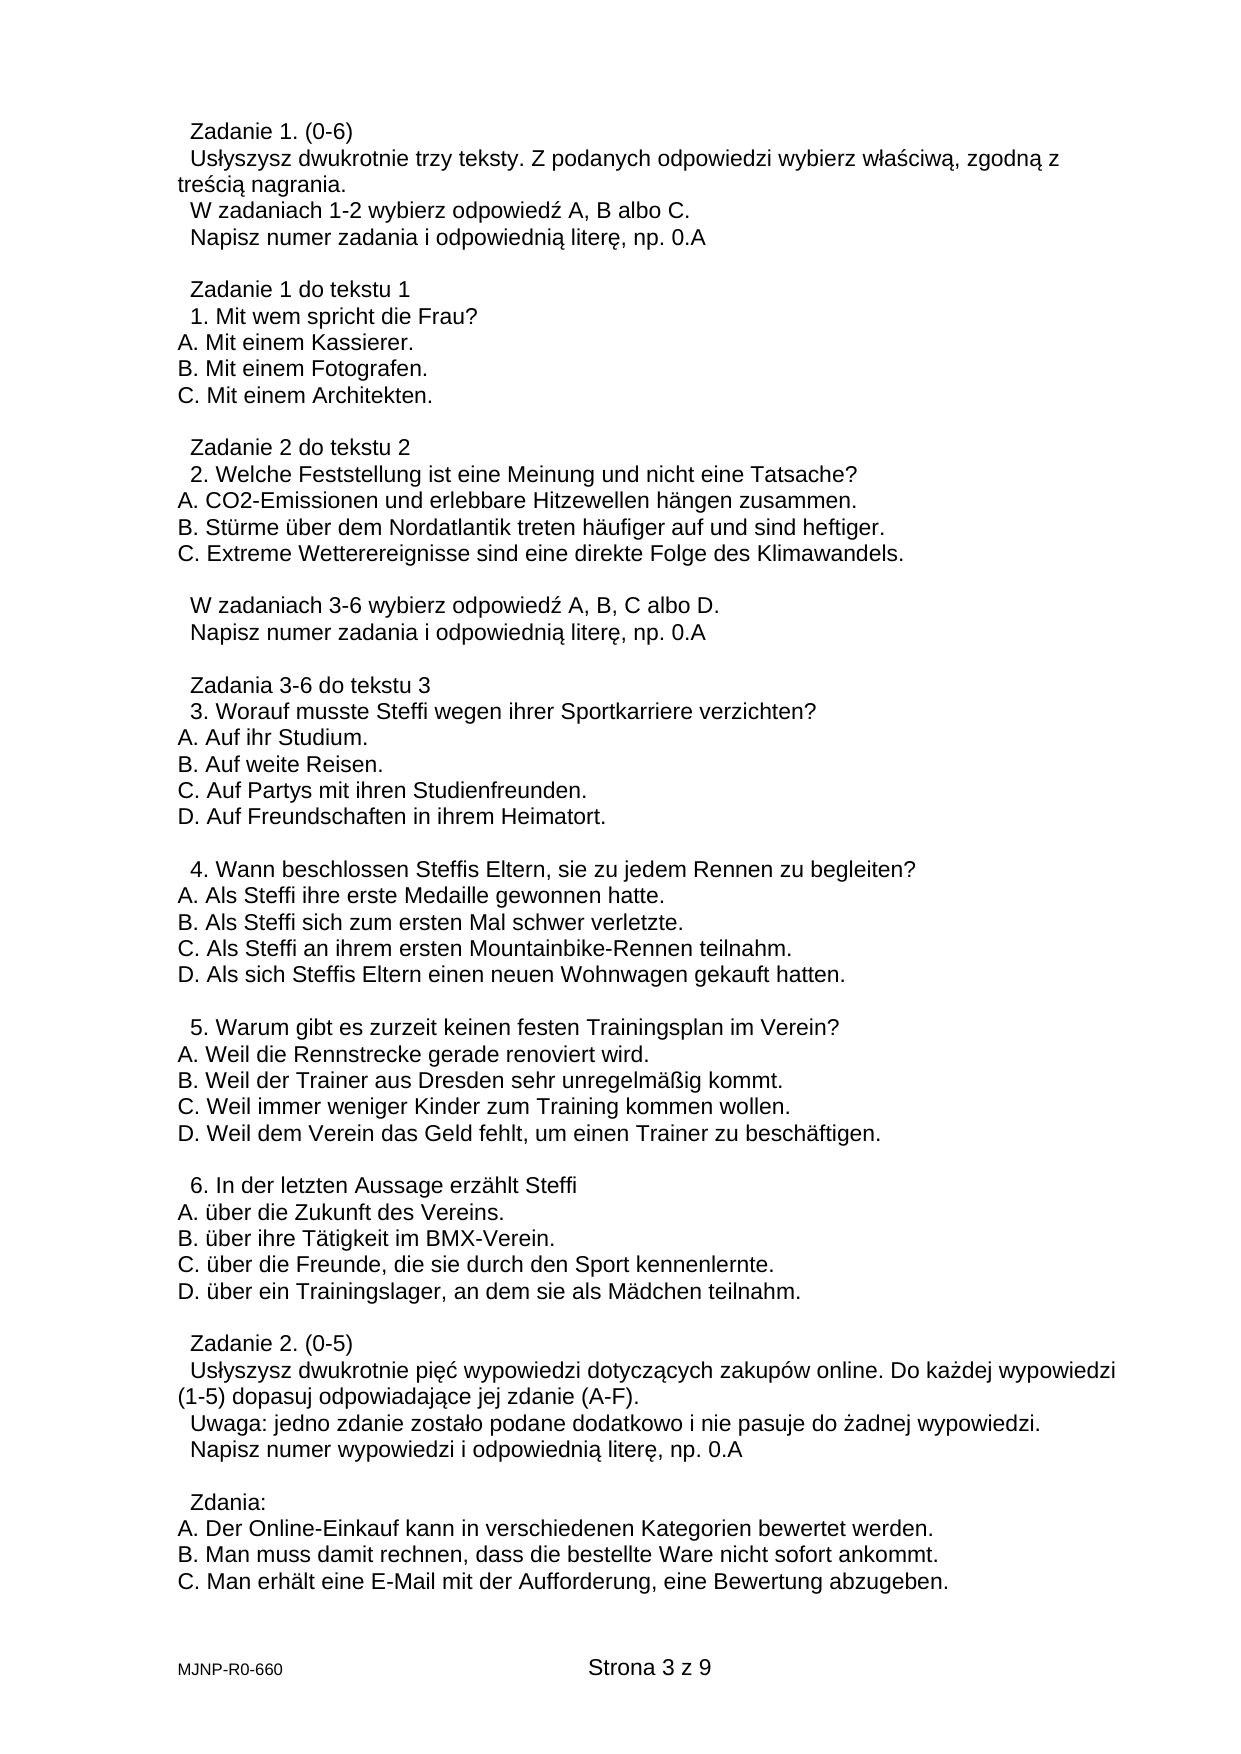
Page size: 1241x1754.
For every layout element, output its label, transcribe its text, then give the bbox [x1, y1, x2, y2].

text Napisz numer zadania i odpowiednią literę, np. 0.A [177, 223, 1122, 250]
text B. Weil der Trainer aus Dresden sehr unregelmäßig kommt. [177, 1067, 1122, 1093]
text C. Auf Partys mit ihren Studienfreunden. [177, 777, 1122, 803]
text A. Als Steffi ihre erste Medaille gewonnen hatte. [177, 882, 1122, 909]
text A. Auf ihr Studium. [177, 724, 1122, 751]
text B. über ihre Tätigkeit im BMX-Verein. [177, 1225, 1122, 1251]
text B. Mit einem Fotografen. [177, 355, 1122, 382]
text 2. Welche Feststellung ist eine Meinung und nicht eine Tatsache? [177, 461, 1122, 487]
text B. Als Steffi sich zum ersten Mal schwer verletzte. [177, 909, 1122, 935]
text A. CO2-Emissionen und erlebbare Hitzewellen hängen zusammen. [177, 487, 1122, 513]
text D. Auf Freundschaften in ihrem Heimatort. [177, 803, 1122, 830]
text Usłyszysz dwukrotnie trzy teksty. Z podanych odpowiedzi wybierz właściwą, zgodną z treścią nagrania. [177, 144, 1122, 197]
text B. Man muss damit rechnen, dass die bestellte Ware nicht sofort ankommt. [177, 1541, 1122, 1568]
text Napisz numer wypowiedzi i odpowiednią literę, np. 0.A [177, 1436, 1122, 1462]
text A. Weil die Rennstrecke gerade renoviert wird. [177, 1041, 1122, 1067]
text C. Weil immer weniger Kinder zum Training kommen wollen. [177, 1093, 1122, 1119]
text B. Auf weite Reisen. [177, 751, 1122, 777]
text 3. Worauf musste Steffi wegen ihrer Sportkarriere verzichten? [177, 698, 1122, 724]
text Zadanie 2. (0-5) [177, 1330, 1122, 1357]
text C. Mit einem Architekten. [177, 382, 1122, 408]
text Uwaga: jedno zdanie zostało podane dodatkowo i nie pasuje do żadnej wypowiedzi. [177, 1409, 1122, 1436]
text Usłyszysz dwukrotnie pięć wypowiedzi dotyczących zakupów online. Do każdej wypowiedzi (1-5) dopasuj odpowiadające jej zdanie (A-F). [177, 1357, 1122, 1409]
text C. über die Freunde, die sie durch den Sport kennenlernte. [177, 1251, 1122, 1278]
text Zdania: [177, 1488, 1122, 1515]
text 1. Mit wem spricht die Frau? [177, 303, 1122, 329]
text W zadaniach 3-6 wybierz odpowiedź A, B, C albo D. [177, 592, 1122, 619]
text C. Man erhält eine E-Mail mit der Aufforderung, eine Bewertung abzugeben. [177, 1568, 1122, 1594]
text C. Als Steffi an ihrem ersten Mountainbike-Rennen teilnahm. [177, 935, 1122, 961]
text Zadanie 2 do tekstu 2 [177, 434, 1122, 461]
text C. Extreme Wetterereignisse sind eine direkte Folge des Klimawandels. [177, 540, 1122, 566]
text D. Als sich Steffis Eltern einen neuen Wohnwagen gekauft hatten. [177, 961, 1122, 988]
text A. über die Zukunft des Vereins. [177, 1199, 1122, 1225]
text 5. Warum gibt es zurzeit keinen festen Trainingsplan im Verein? [177, 1014, 1122, 1041]
text Zadanie 1 do tekstu 1 [177, 276, 1122, 303]
text Napisz numer zadania i odpowiednią literę, np. 0.A [177, 619, 1122, 645]
text 6. In der letzten Aussage erzählt Steffi [177, 1172, 1122, 1199]
text A. Mit einem Kassierer. [177, 329, 1122, 355]
text W zadaniach 1-2 wybierz odpowiedź A, B albo C. [177, 197, 1122, 223]
text Zadania 3-6 do tekstu 3 [177, 672, 1122, 698]
text Zadanie 1. (0-6) [177, 118, 1122, 144]
text A. Der Online-Einkauf kann in verschiedenen Kategorien bewertet werden. [177, 1515, 1122, 1541]
text 4. Wann beschlossen Steffis Eltern, sie zu jedem Rennen zu begleiten? [177, 856, 1122, 882]
text B. Stürme über dem Nordatlantik treten häufiger auf und sind heftiger. [177, 513, 1122, 540]
text D. über ein Trainingslager, an dem sie als Mädchen teilnahm. [177, 1278, 1122, 1304]
text D. Weil dem Verein das Geld fehlt, um einen Trainer zu beschäftigen. [177, 1119, 1122, 1146]
